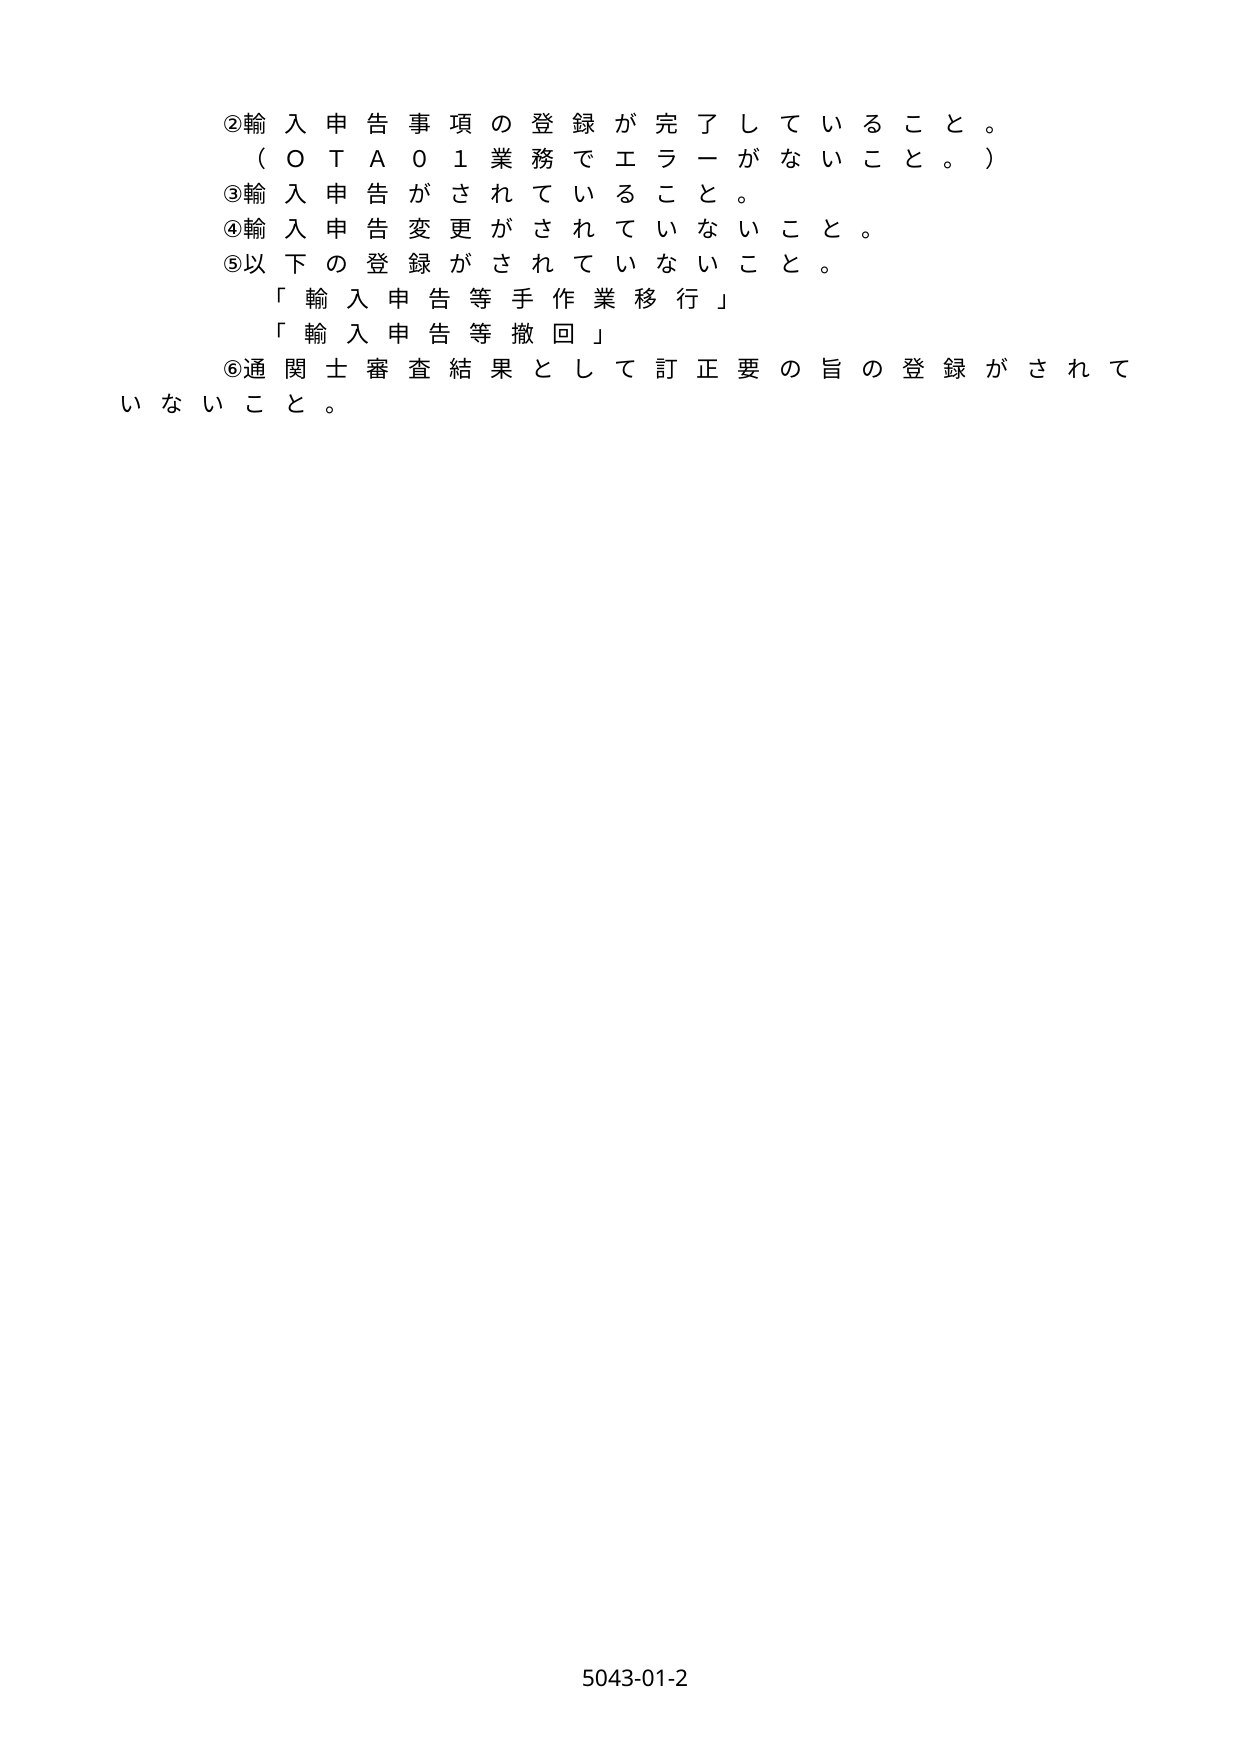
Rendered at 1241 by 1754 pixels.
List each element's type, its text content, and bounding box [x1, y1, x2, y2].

text 「輸入申告等撤回」 [222, 315, 1150, 350]
text 「輸入申告等手作業移行」 [222, 280, 1150, 315]
text ⑤以下の登録がされていないこと。 [119, 245, 1150, 280]
text ③輸入申告がされていること。 [119, 175, 1150, 210]
text （ＯＴＡ０１業務でエラーがないこと。） [119, 140, 1150, 175]
text ⑥通関士審査結果として訂正要の旨の登録がされていないこと。 [119, 350, 1150, 420]
text ④輸入申告変更がされていないこと。 [119, 210, 1150, 245]
text ②輸入申告事項の登録が完了していること。 [119, 105, 1150, 140]
